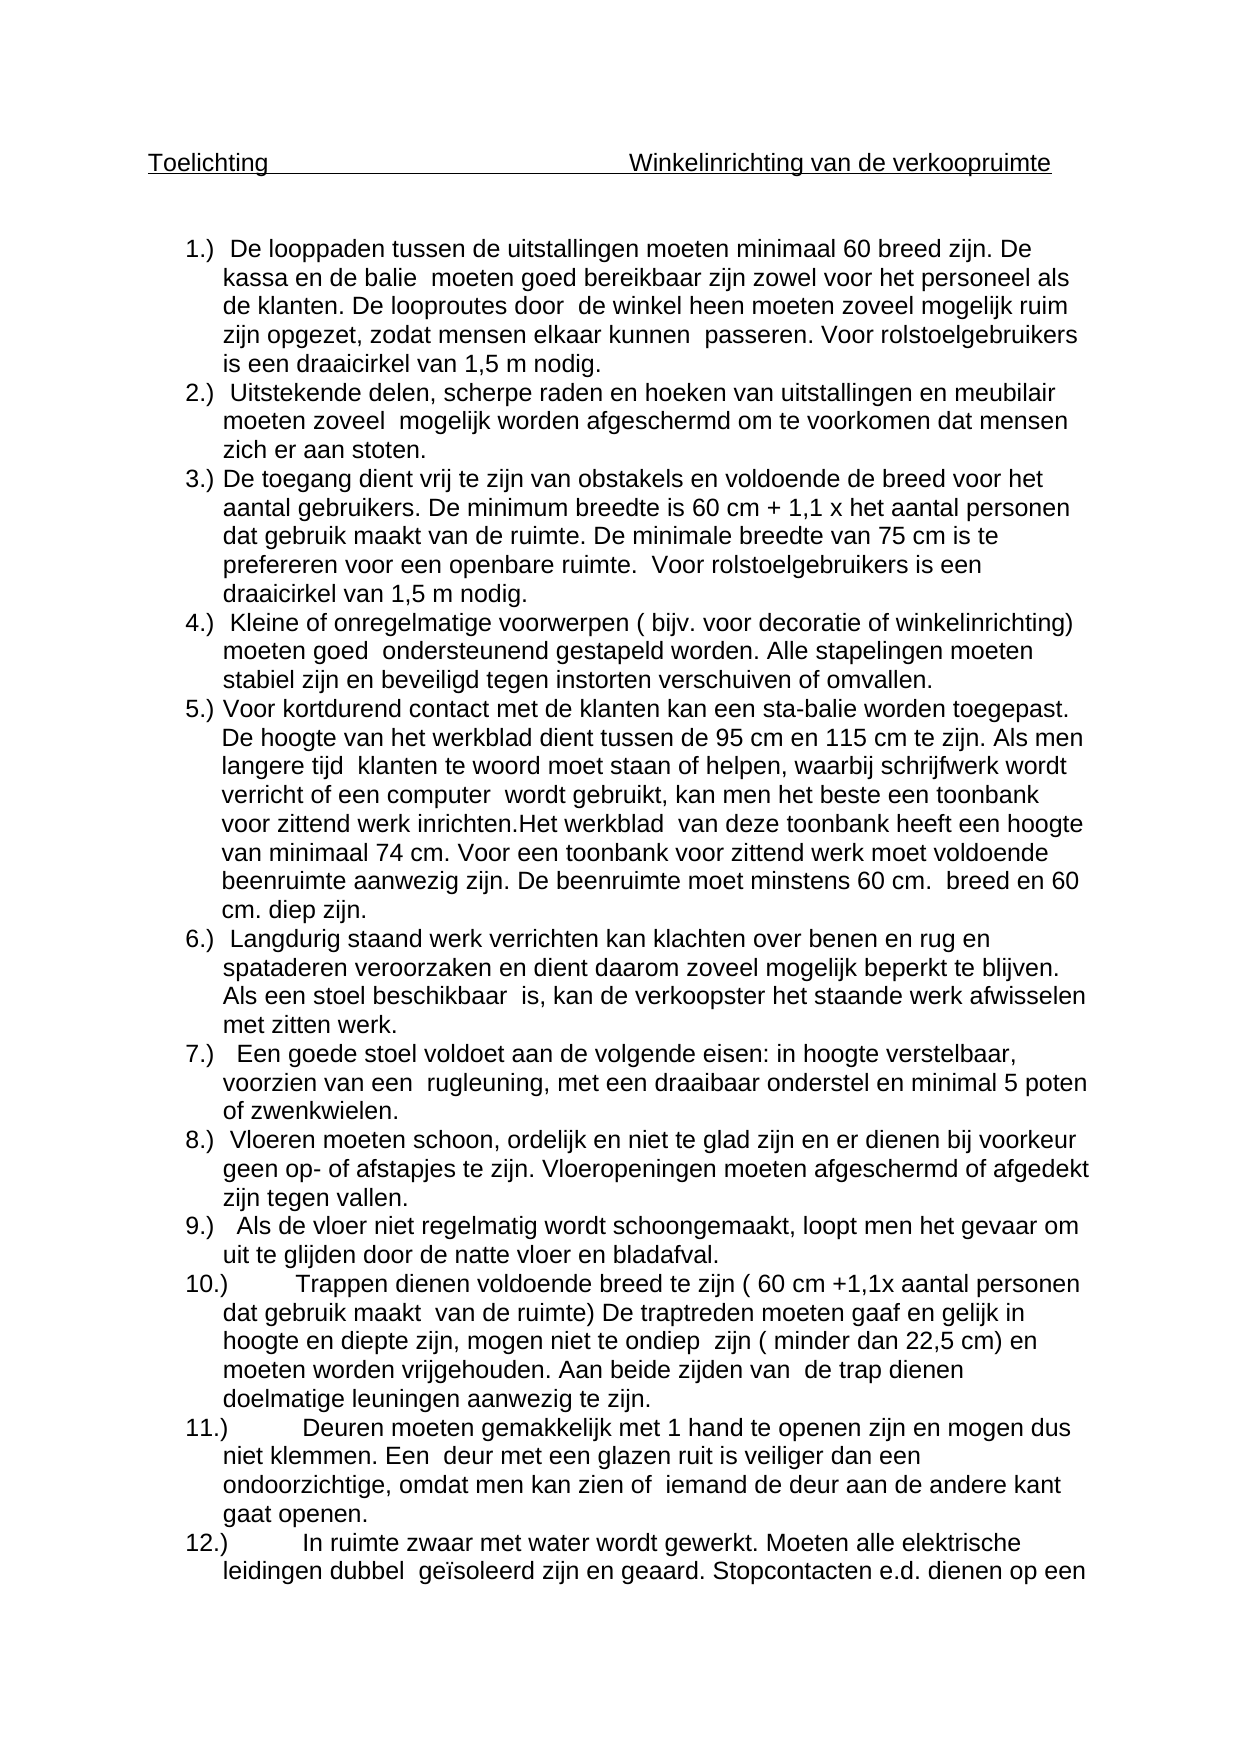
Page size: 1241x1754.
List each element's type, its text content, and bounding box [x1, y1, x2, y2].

list Vloeren moeten schoon, ordelijk en niet te glad zijn en er dienen bij voorkeur geen op- of afstapjes te zijn. Vloeropeningen moeten afgeschermd of afgedekt zijn tegen vallen. [185, 1125, 1093, 1211]
list De toegang dient vrij te zijn van obstakels en voldoende de breed voor het aantal gebruikers. De minimum breedte is + 1,1 x het aantal personen dat gebruik maakt van de ruimte. De minimale breedte van is te prefereren voor een openbare ruimte. Voor rolstoelgebruikers is een draaicirkel van nodig. [185, 464, 1093, 608]
list Trappen dienen voldoende breed te zijn ( +1,1x aantal personen dat gebruik maakt van de ruimte) De traptreden moeten gaaf en gelijk in hoogte en diepte zijn, mogen niet te ondiep zijn ( minder dan ) en moeten worden vrijgehouden. Aan beide zijden van de trap dienen doelmatige leuningen aanwezig te zijn. [185, 1269, 1093, 1413]
list Langdurig staand werk verrichten kan klachten over benen en rug en spataderen veroorzaken en dient daarom zoveel mogelijk beperkt te blijven. Als een stoel beschikbaar is, kan de verkoopster het staande werk afwisselen met zitten werk. [185, 924, 1093, 1039]
list Kleine of onregelmatige voorwerpen ( bijv. voor decoratie of winkelinrichting) moeten goed ondersteunend gestapeld worden. Alle stapelingen moeten stabiel zijn en beveiligd tegen instorten verschuiven of omvallen. [185, 608, 1093, 694]
list Een goede stoel voldoet aan de volgende eisen: in hoogte verstelbaar, voorzien van een rugleuning, met een draaibaar onderstel en minimal 5 poten of zwenkwielen. [185, 1039, 1093, 1125]
list Deuren moeten gemakkelijk met 1 hand te openen zijn en mogen dus niet klemmen. Een deur met een glazen ruit is veiliger dan een ondoorzichtige, omdat men kan zien of iemand de deur aan de andere kant gaat openen. [185, 1413, 1093, 1528]
list Voor kortdurend contact met de klanten kan een sta-balie worden toegepast. [185, 694, 1093, 723]
text Toelichting Winkelinrichting van de verkoopruimte [148, 148, 1093, 176]
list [185, 1528, 1093, 1585]
list De looppaden tussen de uitstallingen moeten minimaal 60 breed zijn. De kassa en de balie moeten goed bereikbaar zijn zowel voor het personeel als de klanten. De looproutes door de winkel heen moeten zoveel mogelijk ruim zijn opgezet, zodat mensen elkaar kunnen passeren. Voor rolstoelgebruikers is een draaicirkel van nodig. [185, 234, 1093, 378]
list Als de vloer niet regelmatig wordt schoongemaakt, loopt men het gevaar om uit te glijden door de natte vloer en bladafval. [185, 1211, 1093, 1269]
text De hoogte van het werkblad dient tussen de en te zijn. Als men langere tijd klanten te woord moet staan of helpen, waarbij schrijfwerk wordt verricht of een computer wordt gebruikt, kan men het beste een toonbank voor zittend werk inrichten.Het werkblad van deze toonbank heeft een hoogte van minimaal . Voor een toonbank voor zittend werk moet voldoende beenruimte aanwezig zijn. De beenruimte moet minstens 60 cm. breed en 60 cm. diep zijn. [221, 723, 1093, 924]
list Uitstekende delen, scherpe raden en hoeken van uitstallingen en meubilair moeten zoveel mogelijk worden afgeschermd om te voorkomen dat mensen zich er aan stoten. [185, 378, 1093, 464]
